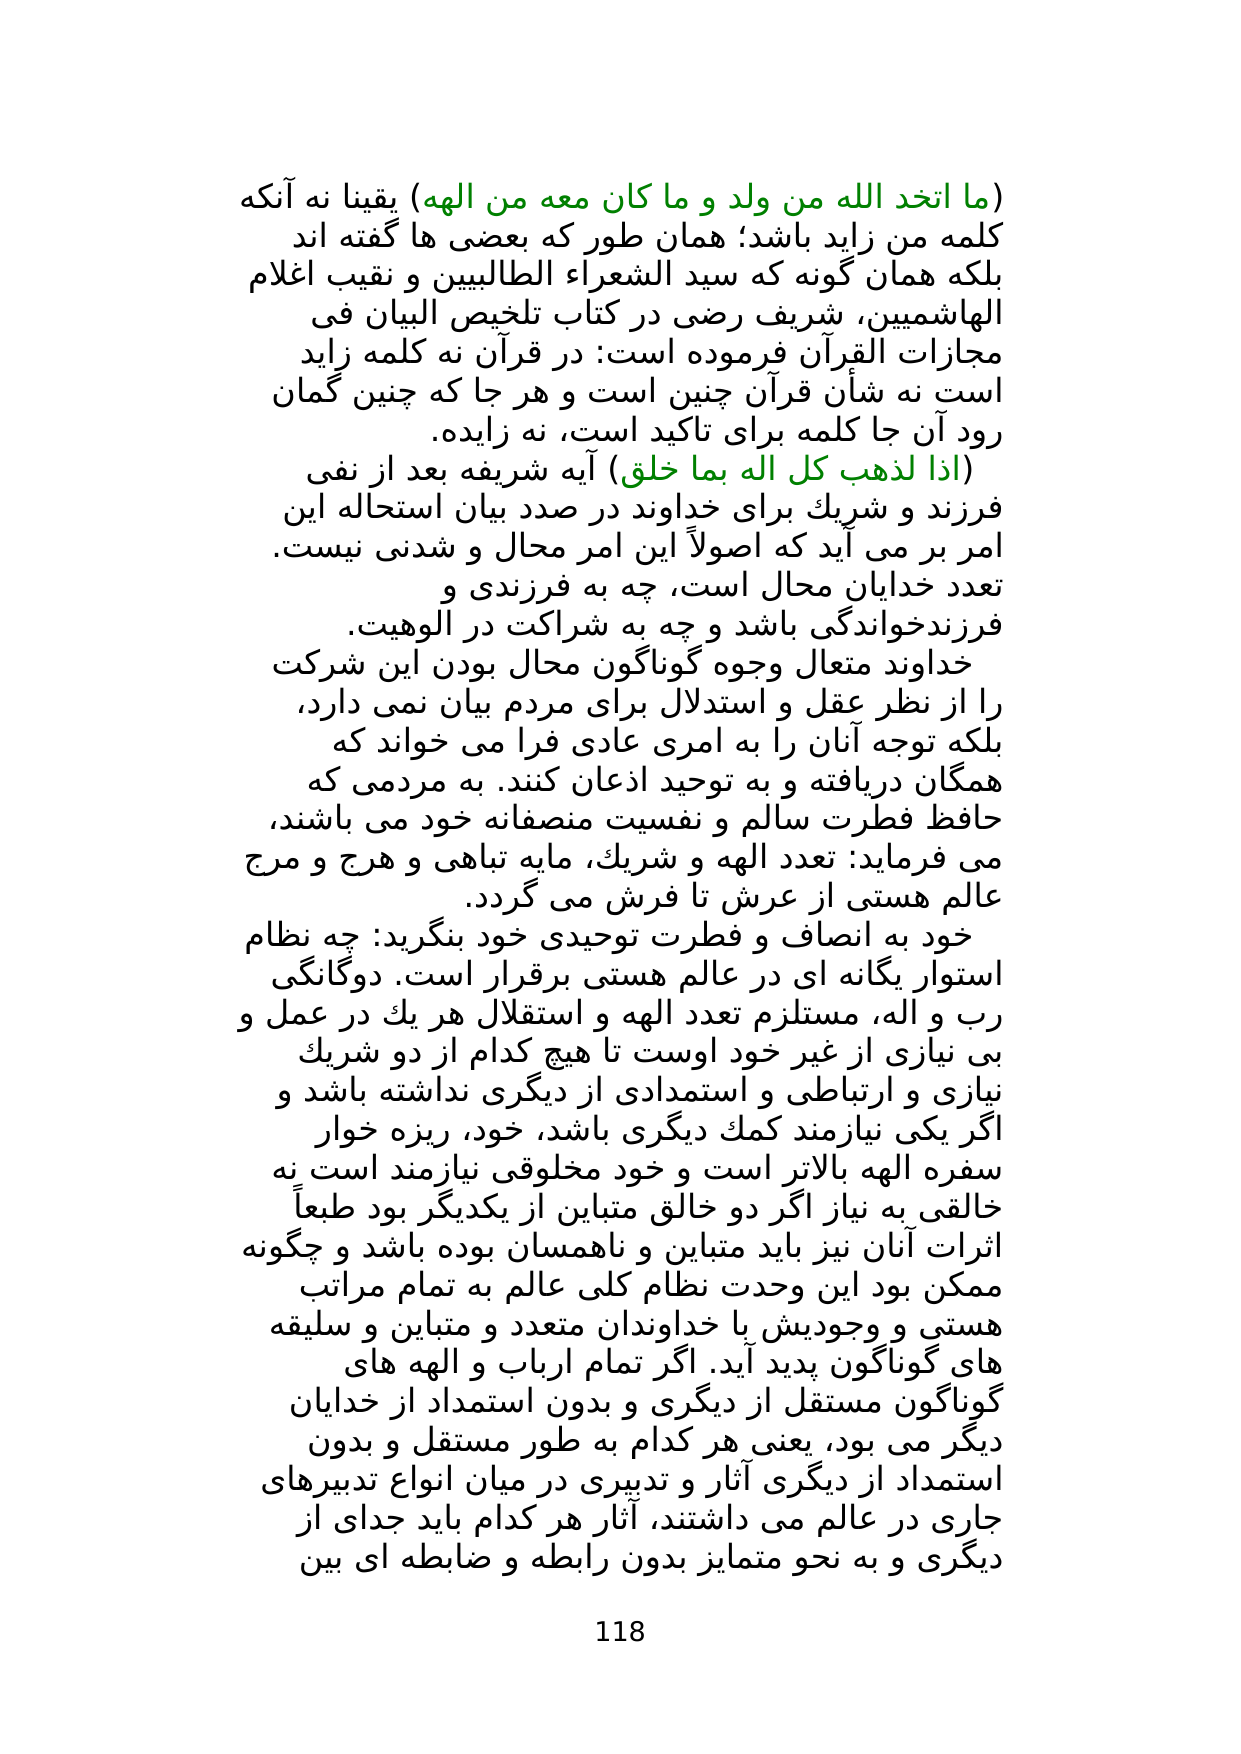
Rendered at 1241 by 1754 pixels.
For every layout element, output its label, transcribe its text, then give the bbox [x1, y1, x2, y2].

text (اذا لذهب كل اله بما خلق) آیه شریفه بعد از نفى فرزند و شریك براى خداوند در صدد بیان استحاله این امر بر مى آید كه اصولاً این امر محال و شدنى نیست. تعدد خدایان محال است، چه به فرزندى و فرزندخواندگى باشد و چه به شراكت در الوهیت. [236, 449, 1004, 643]
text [236, 915, 1004, 1576]
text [236, 177, 1004, 449]
text خداوند متعال وجوه گوناگون محال بودن این شركت را از نظر عقل و استدلال براى مردم بیان نمى دارد، بلكه توجه آنان را به امرى عادى فرا مى خواند كه همگان دریافته و به توحید اذعان كنند. به مردمى كه حافظ فطرت سالم و نفسیت منصفانه خود مى باشند، مى فرماید: تعدد الهه و شریك، مایه تباهى و هرج و مرج عالم هستى از عرش تا فرش مى گردد. [236, 643, 1004, 915]
